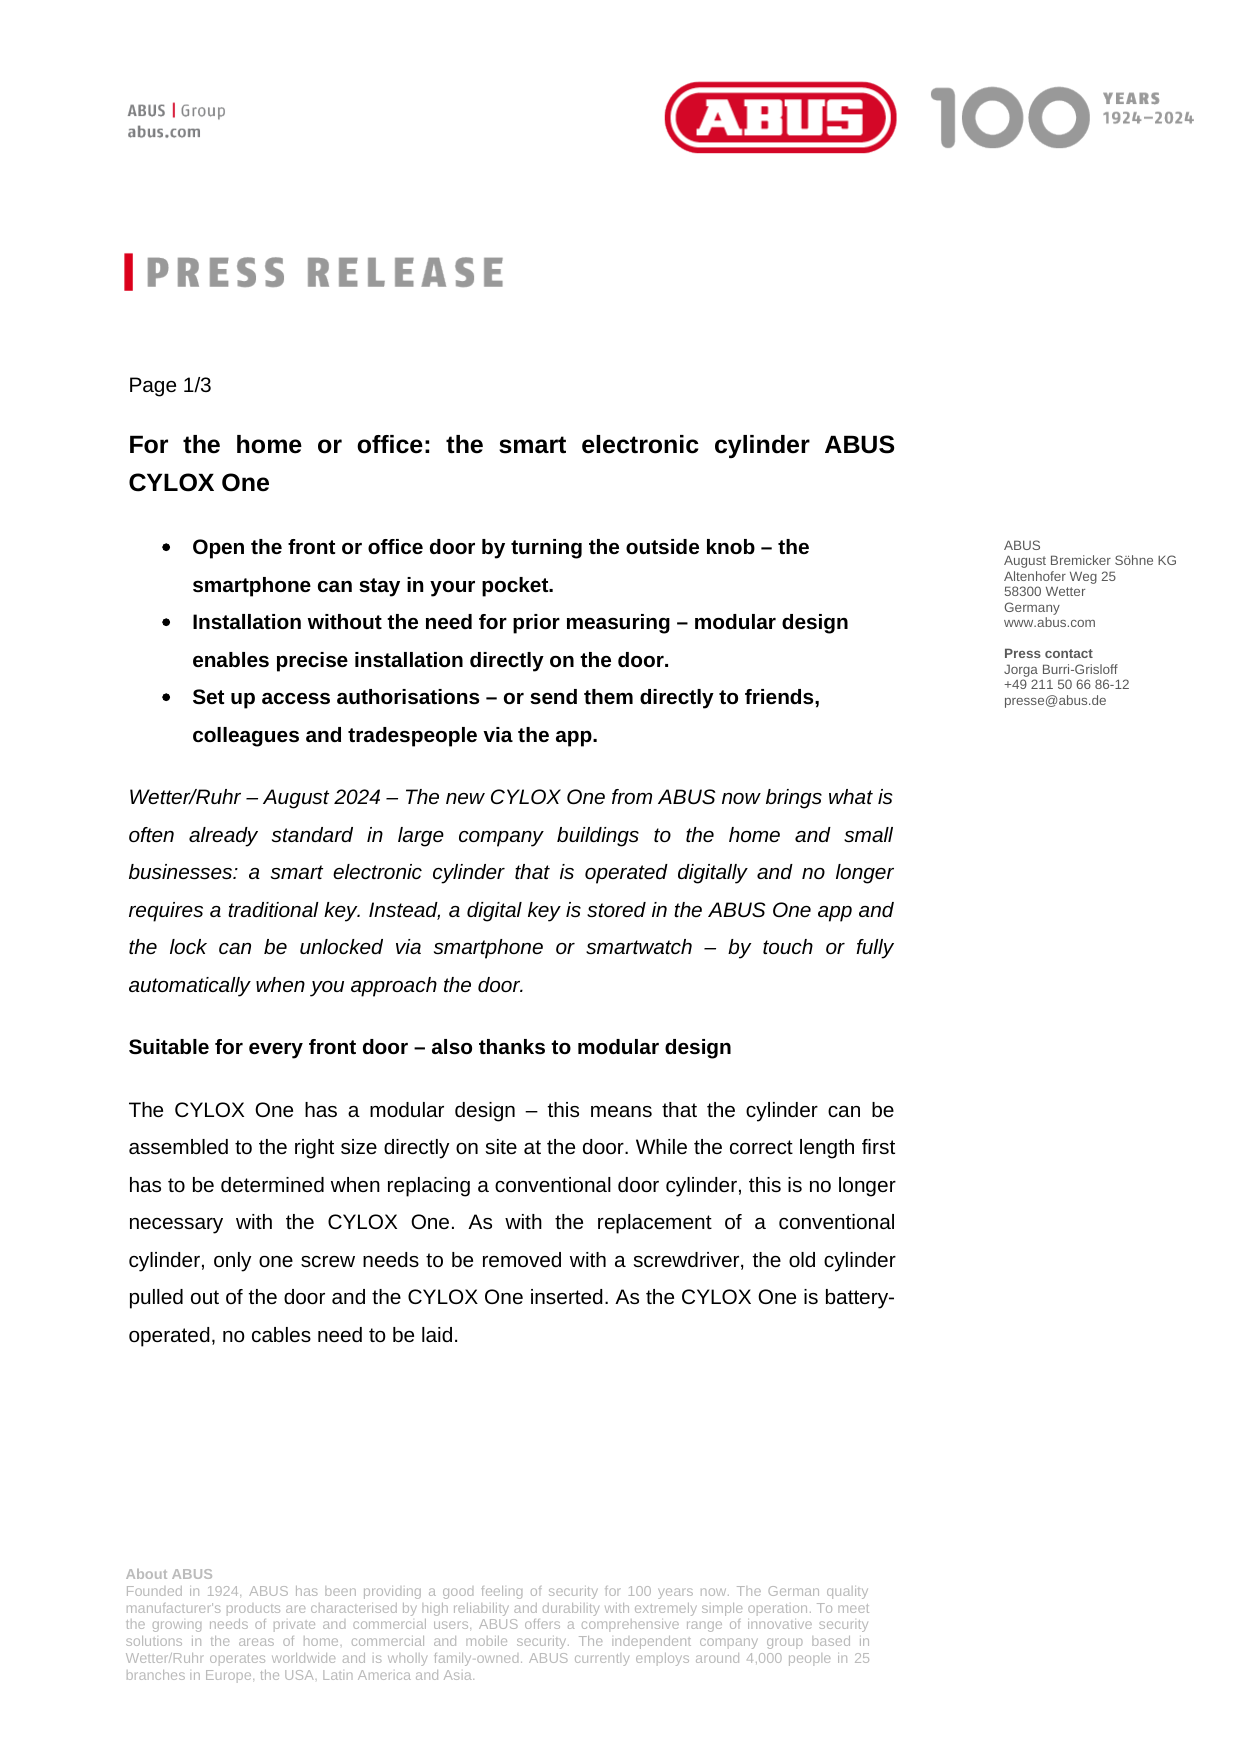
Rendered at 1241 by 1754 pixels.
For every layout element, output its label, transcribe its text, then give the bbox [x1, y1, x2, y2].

text Page 1/3 [128, 359, 897, 397]
text Wetter/Ruhr – August 2024 – The new CYLOX One from ABUS now brings what is often already standard in large company buildings to the home and small businesses: a smart electronic cylinder that is operated digitally and no longer requires a traditional key. Instead, a digital key is stored in the ABUS One app and the lock can be unlocked via smartphone or smartwatch – by touch or fully automatically when you approach the door. [128, 772, 897, 997]
list Open the front or office door by turning the outside knob – the smartphone can stay in your pocket. [162, 522, 896, 597]
text For the home or office: the smart electronic cylinder ABUS CYLOX One [128, 422, 896, 497]
text Suitable for every front door – also thanks to modular design [128, 1022, 897, 1059]
text The CYLOX One has a modular design – this means that the cylinder can be assembled to the right size directly on site at the door. While the correct length first has to be determined when replacing a conventional door cylinder, this is no longer necessary with the CYLOX One. As with the replacement of a conventional cylinder, only one screw needs to be removed with a screwdriver, the old cylinder pulled out of the door and the CYLOX One inserted. As the CYLOX One is battery-operated, no cables need to be laid. [128, 1084, 897, 1347]
list Set up access authorisations – or send them directly to friends, colleagues and tradespeople via the app. [162, 672, 896, 747]
picture [0, 6, 1241, 331]
list Installation without the need for prior measuring – modular design enables precise installation directly on the door. [162, 597, 896, 672]
